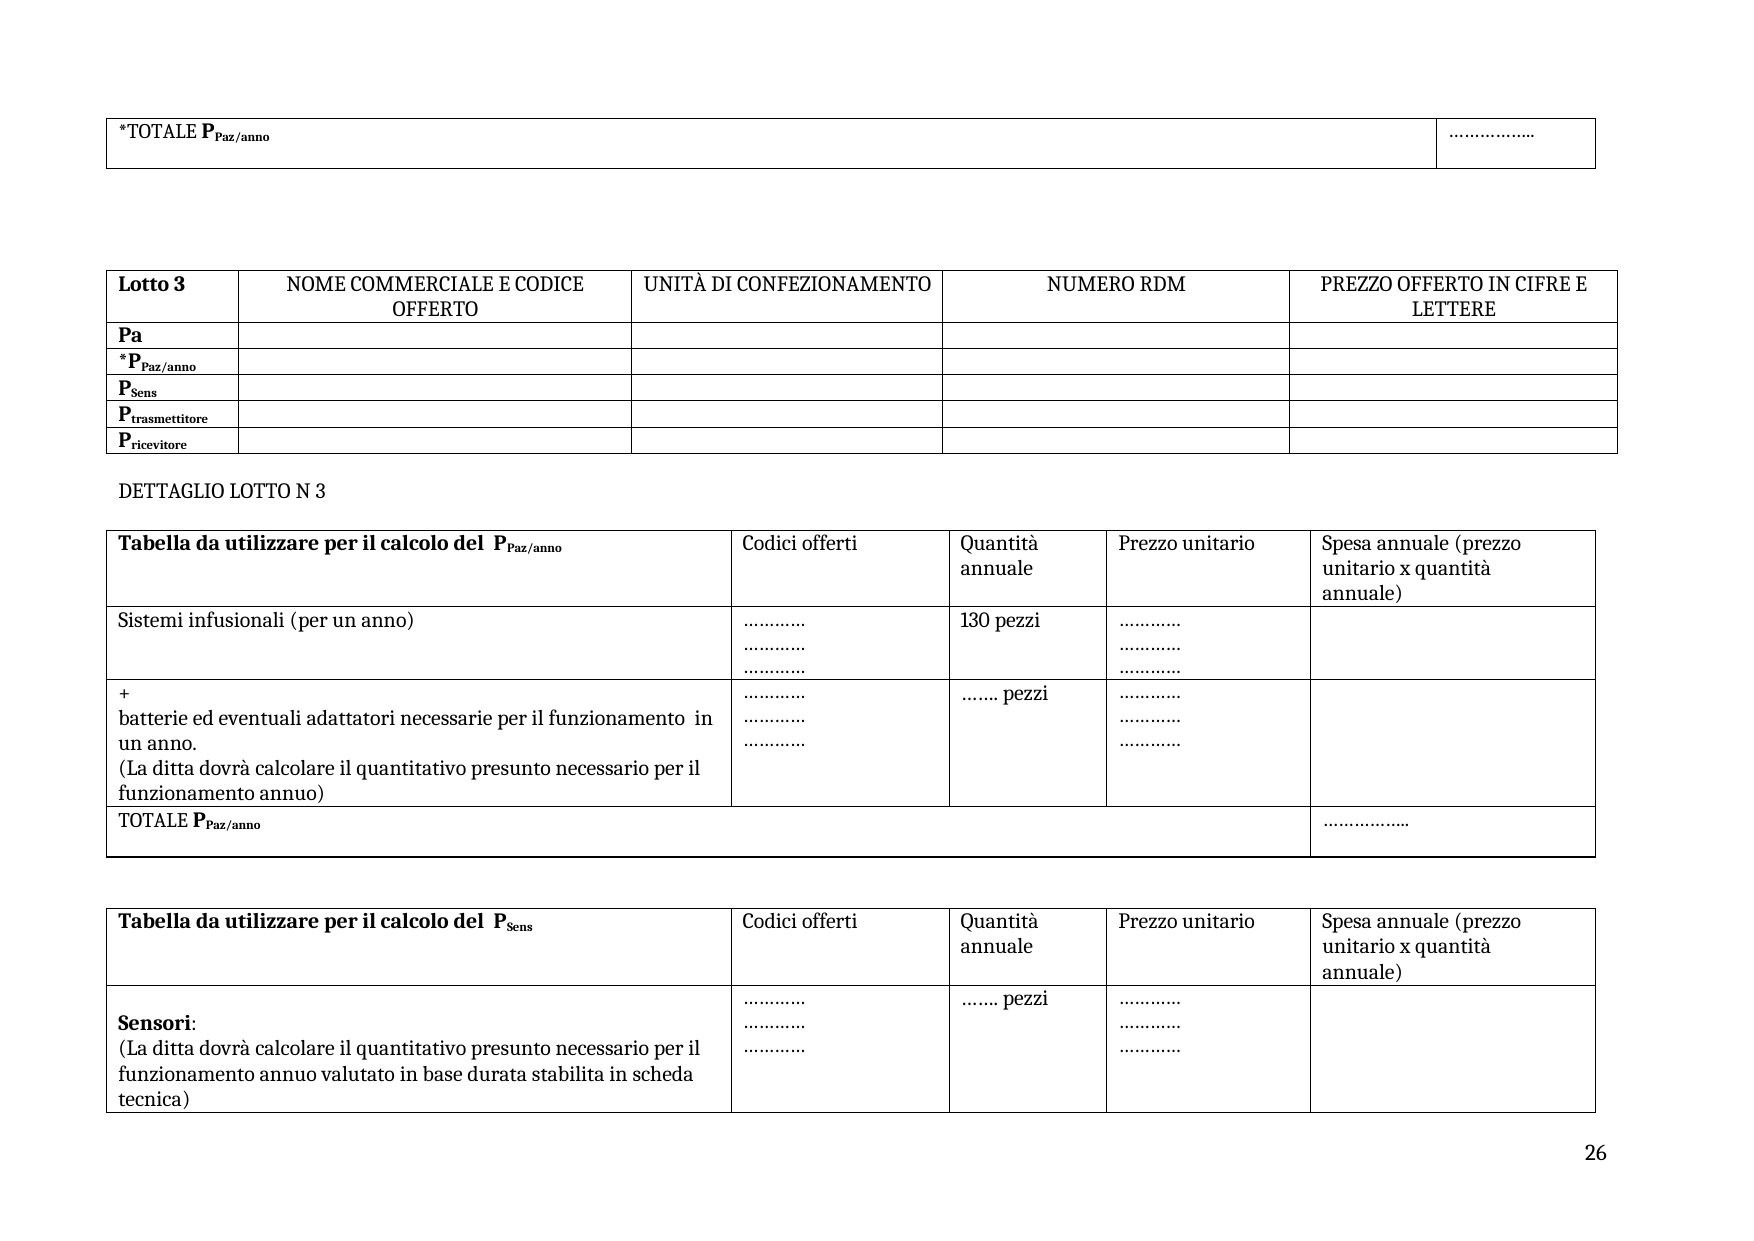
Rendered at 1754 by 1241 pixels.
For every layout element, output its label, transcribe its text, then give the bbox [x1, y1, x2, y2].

table_cell Pricevitore [107, 428, 238, 453]
table_cell [239, 375, 631, 400]
table_header NOME COMMERCIALE E CODICE OFFERTO [239, 271, 631, 322]
table_cell ………… ………… ………… [1107, 986, 1310, 1112]
table_cell [239, 349, 631, 374]
table_header Prezzo unitario [1107, 909, 1310, 984]
table_cell + batterie ed eventuali adattatori necessarie per il funzionamento in un anno. (La ditta dovrà calcolare il quantitativo presunto necessario per il funzionamento annuo) [107, 680, 731, 806]
table_cell [1311, 986, 1595, 1112]
table_cell …………….. [1311, 807, 1595, 856]
table_cell [632, 349, 942, 374]
table_cell [943, 323, 1289, 348]
table_cell TOTALE PPaz/anno [107, 807, 1310, 856]
table_cell [239, 323, 631, 348]
table_cell Ptrasmettitore [107, 401, 238, 427]
table_cell ………… ………… ………… [1107, 607, 1310, 679]
table_cell ………… ………… ………… [732, 607, 949, 679]
table_header Prezzo unitario [1107, 531, 1310, 606]
table_header Quantità annuale [950, 909, 1106, 984]
table_header Tabella da utilizzare per il calcolo del PSens [107, 909, 731, 984]
table_cell *PPaz/anno [107, 349, 238, 374]
table_cell 130 pezzi [950, 607, 1106, 679]
table_cell ……. pezzi [950, 680, 1106, 806]
table_cell [632, 401, 942, 427]
table_cell [943, 375, 1289, 400]
table_header Codici offerti [732, 909, 949, 984]
table_cell [1311, 607, 1595, 679]
table_header Prezzo offerto in cifre e lettere [1290, 271, 1617, 322]
table_cell Sistemi infusionali (per un anno) [107, 607, 731, 679]
table_cell ………… ………… ………… [732, 680, 949, 806]
table_cell Pa [107, 323, 238, 348]
table_cell [239, 428, 631, 453]
table_header numero RDM [943, 271, 1289, 322]
table_cell [632, 323, 942, 348]
table_header Spesa annuale (prezzo unitario x quantità annuale) [1311, 909, 1595, 984]
table_cell PSens [107, 375, 238, 400]
table_cell [1311, 680, 1595, 806]
table_cell [239, 401, 631, 427]
table_header Tabella da utilizzare per il calcolo del PPaz/anno [107, 531, 731, 606]
table_cell [632, 428, 942, 453]
table_header unità di confezionamento [632, 271, 942, 322]
table_header Quantità annuale [950, 531, 1106, 606]
table_cell [1290, 349, 1617, 374]
table_cell *TOTALE PPaz/anno [107, 119, 1436, 168]
table_cell [1290, 323, 1617, 348]
table_cell [943, 349, 1289, 374]
table_cell [1290, 401, 1617, 427]
table_cell ……. pezzi [950, 986, 1106, 1112]
table_header Lotto 3 [107, 271, 238, 322]
table_cell [1290, 428, 1617, 453]
table_cell ………… ………… ………… [732, 986, 949, 1112]
table_cell …………….. [1437, 119, 1595, 168]
table_cell [632, 375, 942, 400]
table_cell Sensori: (La ditta dovrà calcolare il quantitativo presunto necessario per il funzionamento annuo valutato in base durata stabilita in scheda tecnica) [107, 986, 731, 1112]
table_header Codici offerti [732, 531, 949, 606]
table_cell [943, 401, 1289, 427]
table_cell [943, 428, 1289, 453]
table_cell ………… ………… ………… [1107, 680, 1310, 806]
text DETTAGLIO LOTTO N 3 [118, 479, 1606, 504]
table_cell [1290, 375, 1617, 400]
table_header Spesa annuale (prezzo unitario x quantità annuale) [1311, 531, 1595, 606]
